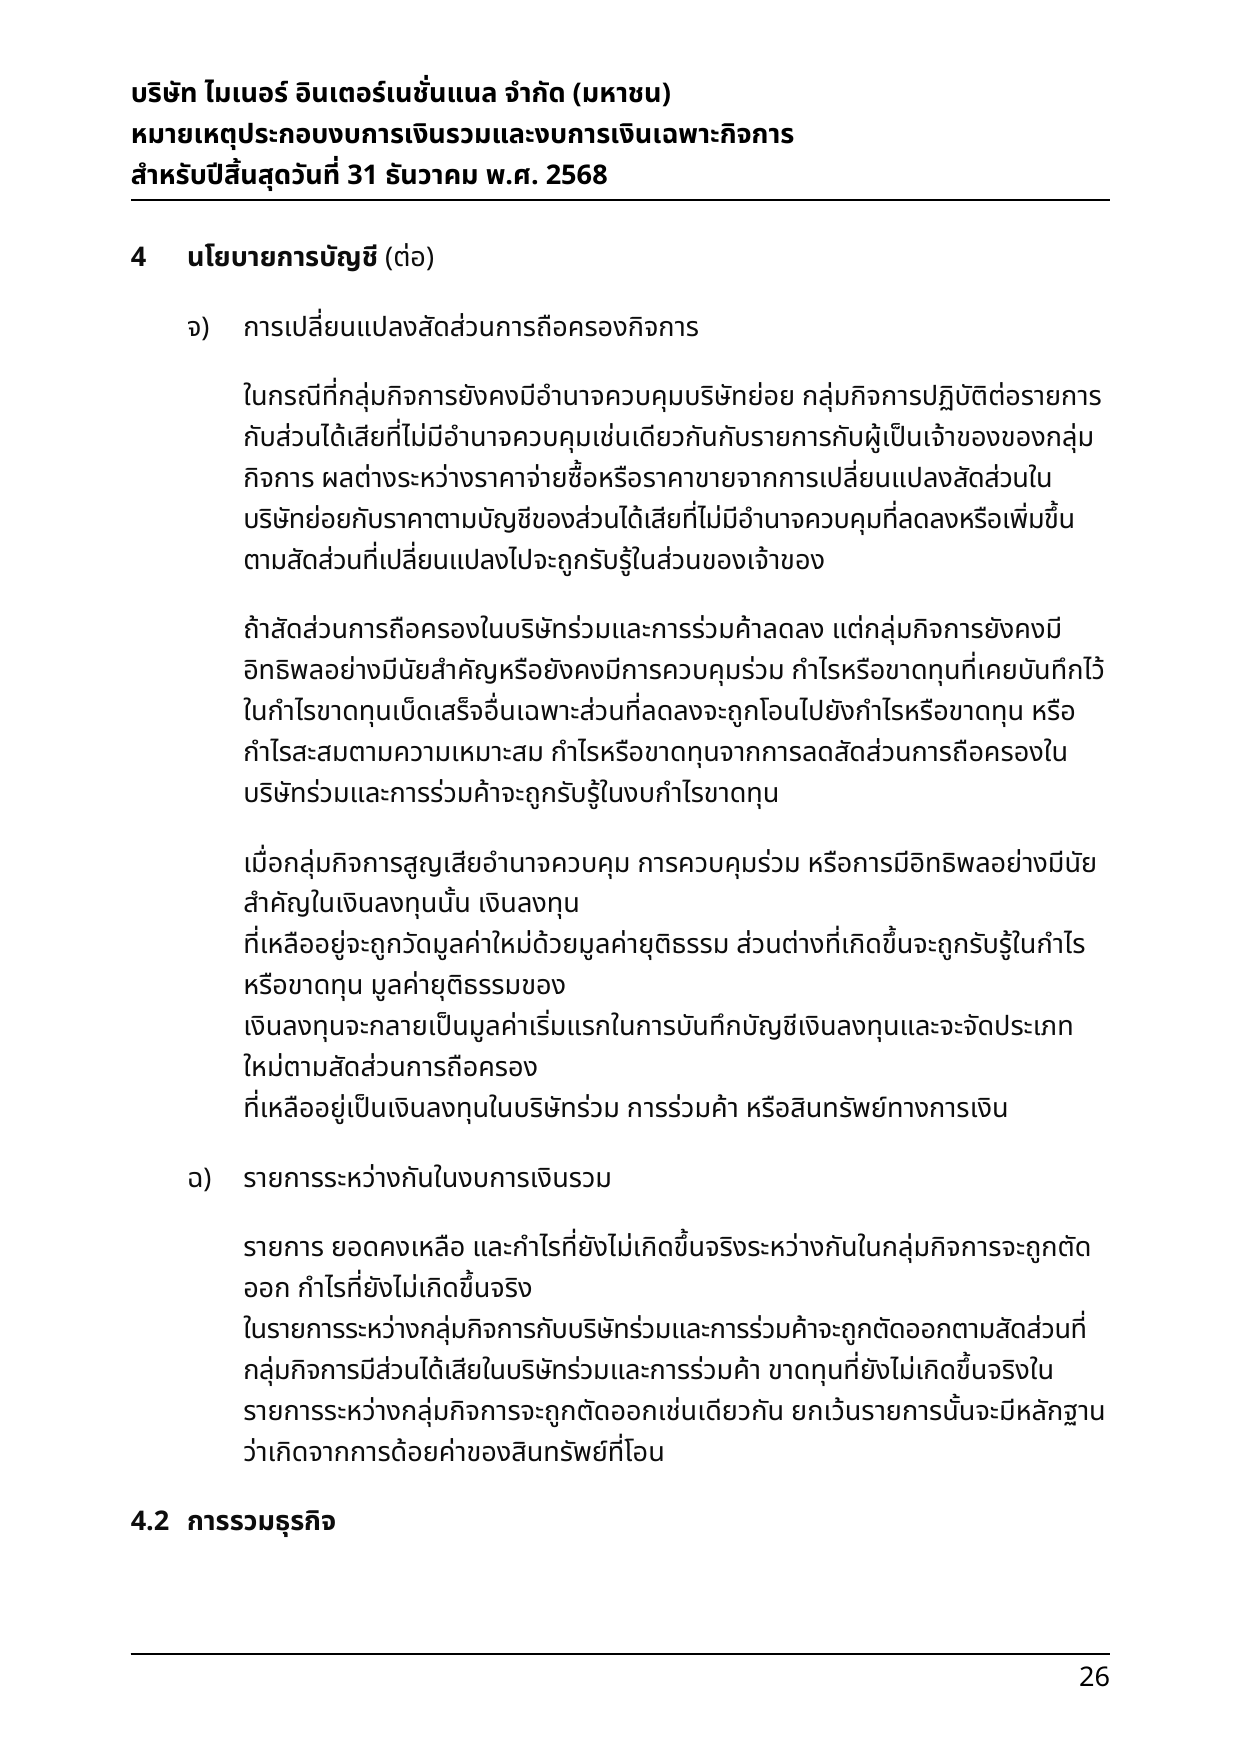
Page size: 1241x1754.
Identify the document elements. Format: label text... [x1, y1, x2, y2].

list 4.2 การรวมธุรกิจ [131, 1502, 1110, 1543]
text ถ้าสัดส่วนการถือครองในบริษัทร่วมและการร่วมค้าลดลง แต่กลุ่มกิจการยังคงมีอิทธิพลอย่างมีนัยสำคัญหรือยังคงมีการควบคุมร่วม กำไรหรือขาดทุนที่เคยบันทึกไว้ในกำไรขาดทุนเบ็ดเสร็จอื่นเฉพาะส่วนที่ลดลงจะถูกโอนไปยังกำไรหรือขาดทุน หรือกำไรสะสมตามความเหมาะสม กำไรหรือขาดทุนจากการลดสัดส่วนการถือครองในบริษัทร่วมและการร่วมค้าจะถูกรับรู้ในงบกำไรขาดทุน [243, 610, 1110, 815]
text ในกรณีที่กลุ่มกิจการยังคงมีอำนาจควบคุมบริษัทย่อย กลุ่มกิจการปฏิบัติต่อรายการกับส่วนได้เสียที่ไม่มีอำนาจควบคุมเช่นเดียวกันกับรายการกับผู้เป็นเจ้าของของกลุ่มกิจการ ผลต่างระหว่างราคาจ่ายซื้อหรือราคาขายจากการเปลี่ยนแปลงสัดส่วนในบริษัทย่อยกับราคาตามบัญชีของส่วนได้เสียที่ไม่มีอำนาจควบคุมที่ลดลงหรือเพิ่มขึ้นตามสัดส่วนที่เปลี่ยนแปลงไปจะถูกรับรู้ในส่วนของเจ้าของ [243, 377, 1110, 582]
text เมื่อกลุ่มกิจการสูญเสียอำนาจควบคุม การควบคุมร่วม หรือการมีอิทธิพลอย่างมีนัยสำคัญในเงินลงทุนนั้น เงินลงทุน ที่เหลืออยู่จะถูกวัดมูลค่าใหม่ด้วยมูลค่ายุติธรรม ส่วนต่างที่เกิดขึ้นจะถูกรับรู้ในกำไรหรือขาดทุน มูลค่ายุติธรรมของ เงินลงทุนจะกลายเป็นมูลค่าเริ่มแรกในการบันทึกบัญชีเงินลงทุนและจะจัดประเภทใหม่ตามสัดส่วนการถือครอง ที่เหลืออยู่เป็นเงินลงทุนในบริษัทร่วม การร่วมค้า หรือสินทรัพย์ทางการเงิน [243, 843, 1110, 1130]
text ฉ) รายการระหว่างกันในงบการเงินรวม [187, 1158, 1110, 1199]
text จ) การเปลี่ยนแปลงสัดส่วนการถือครองกิจการ [187, 307, 1110, 348]
text 4 นโยบายการบัญชี (ต่อ) [131, 238, 1110, 279]
text รายการ ยอดคงเหลือ และกำไรที่ยังไม่เกิดขึ้นจริงระหว่างกันในกลุ่มกิจการจะถูกตัดออก กำไรที่ยังไม่เกิดขึ้นจริง ในรายการระหว่างกลุ่มกิจการกับบริษัทร่วมและการร่วมค้าจะถูกตัดออกตามสัดส่วนที่กลุ่มกิจการมีส่วนได้เสียในบริษัทร่วมและการร่วมค้า ขาดทุนที่ยังไม่เกิดขึ้นจริงในรายการระหว่างกลุ่มกิจการจะถูกตัดออกเช่นเดียวกัน ยกเว้นรายการนั้นจะมีหลักฐานว่าเกิดจากการด้อยค่าของสินทรัพย์ที่โอน [243, 1228, 1110, 1473]
